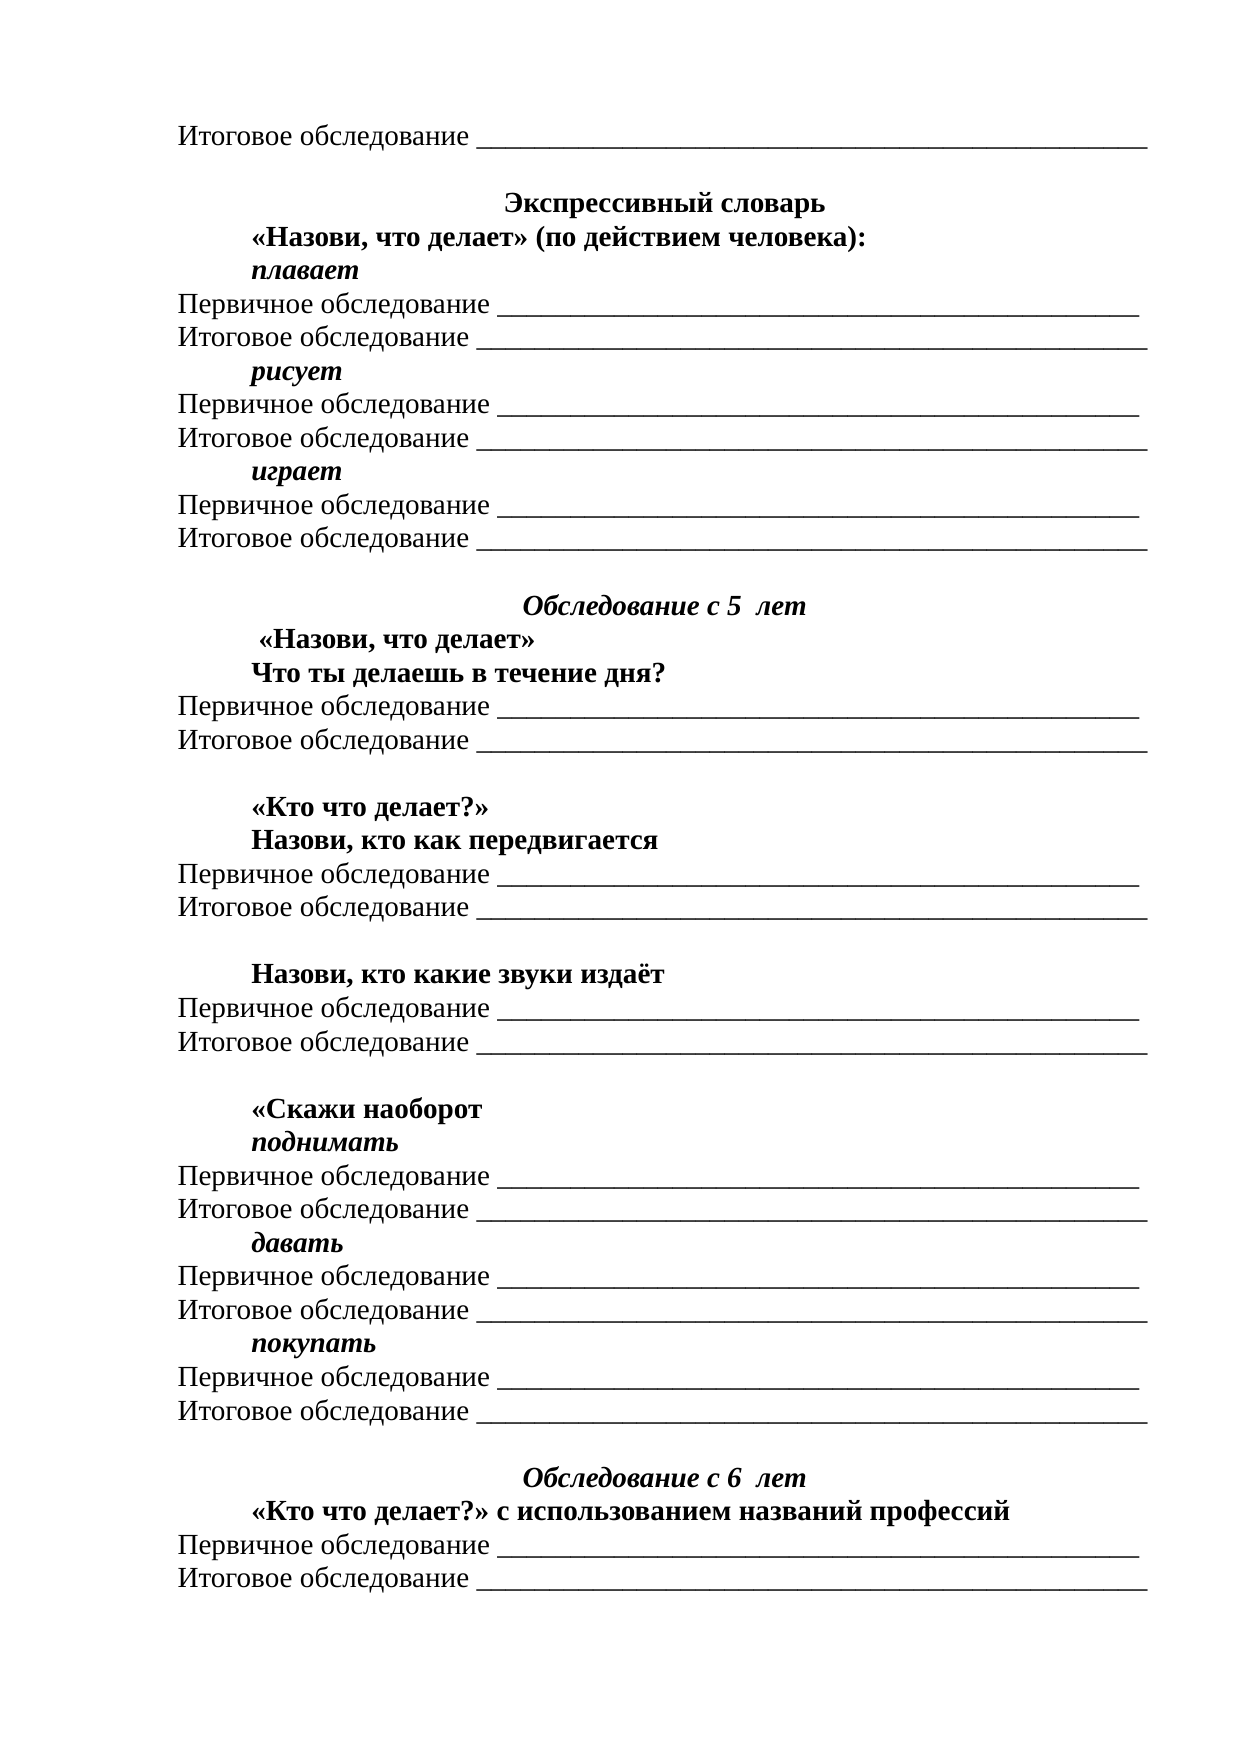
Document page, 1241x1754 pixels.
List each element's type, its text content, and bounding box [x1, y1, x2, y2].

text Итоговое обследование ______________________________________________ [177, 722, 1152, 755]
text «Кто что делает?» с использованием названий профессий [177, 1493, 1152, 1527]
text Первичное обследование ____________________________________________ [177, 1158, 1152, 1191]
text «Кто что делает?» [177, 789, 1152, 822]
text «Назови, что делает» [177, 621, 1152, 655]
text Первичное обследование ____________________________________________ [177, 386, 1152, 420]
text «Назови, что делает» (по действием человека): [177, 219, 1152, 252]
text Назови, кто как передвигается [177, 822, 1152, 856]
text Первичное обследование ____________________________________________ [177, 856, 1152, 889]
text Итоговое обследование ______________________________________________ [177, 889, 1152, 923]
text Первичное обследование ____________________________________________ [177, 688, 1152, 722]
text Итоговое обследование ______________________________________________ [177, 1191, 1152, 1225]
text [177, 1527, 1152, 1560]
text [177, 1560, 1152, 1594]
text Первичное обследование ____________________________________________ [177, 1258, 1152, 1292]
text Первичное обследование ____________________________________________ [177, 487, 1152, 521]
text «Скажи наоборот [177, 1091, 1152, 1124]
text Обследование с 6 лет [177, 1460, 1152, 1493]
text Итоговое обследование ______________________________________________ [177, 521, 1152, 554]
text Итоговое обследование ______________________________________________ [177, 319, 1152, 353]
text Итоговое обследование ______________________________________________ [177, 1292, 1152, 1326]
text плавает [177, 252, 1152, 286]
text Назови, кто какие звуки издаёт [177, 957, 1152, 990]
text давать [177, 1225, 1152, 1258]
text Первичное обследование ____________________________________________ [177, 990, 1152, 1024]
text Что ты делаешь в течение дня? [177, 655, 1152, 688]
text Экспрессивный словарь [177, 185, 1152, 219]
text покупать [177, 1326, 1152, 1359]
text рисует [177, 353, 1152, 386]
text Первичное обследование ____________________________________________ [177, 1359, 1152, 1393]
text поднимать [177, 1124, 1152, 1158]
text Итоговое обследование ______________________________________________ [177, 1024, 1152, 1057]
text играет [177, 453, 1152, 487]
text Итоговое обследование ______________________________________________ [177, 420, 1152, 453]
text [177, 118, 1152, 152]
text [177, 286, 1152, 319]
text Итоговое обследование ______________________________________________ [177, 1393, 1152, 1426]
text Обследование с 5 лет [177, 588, 1152, 621]
